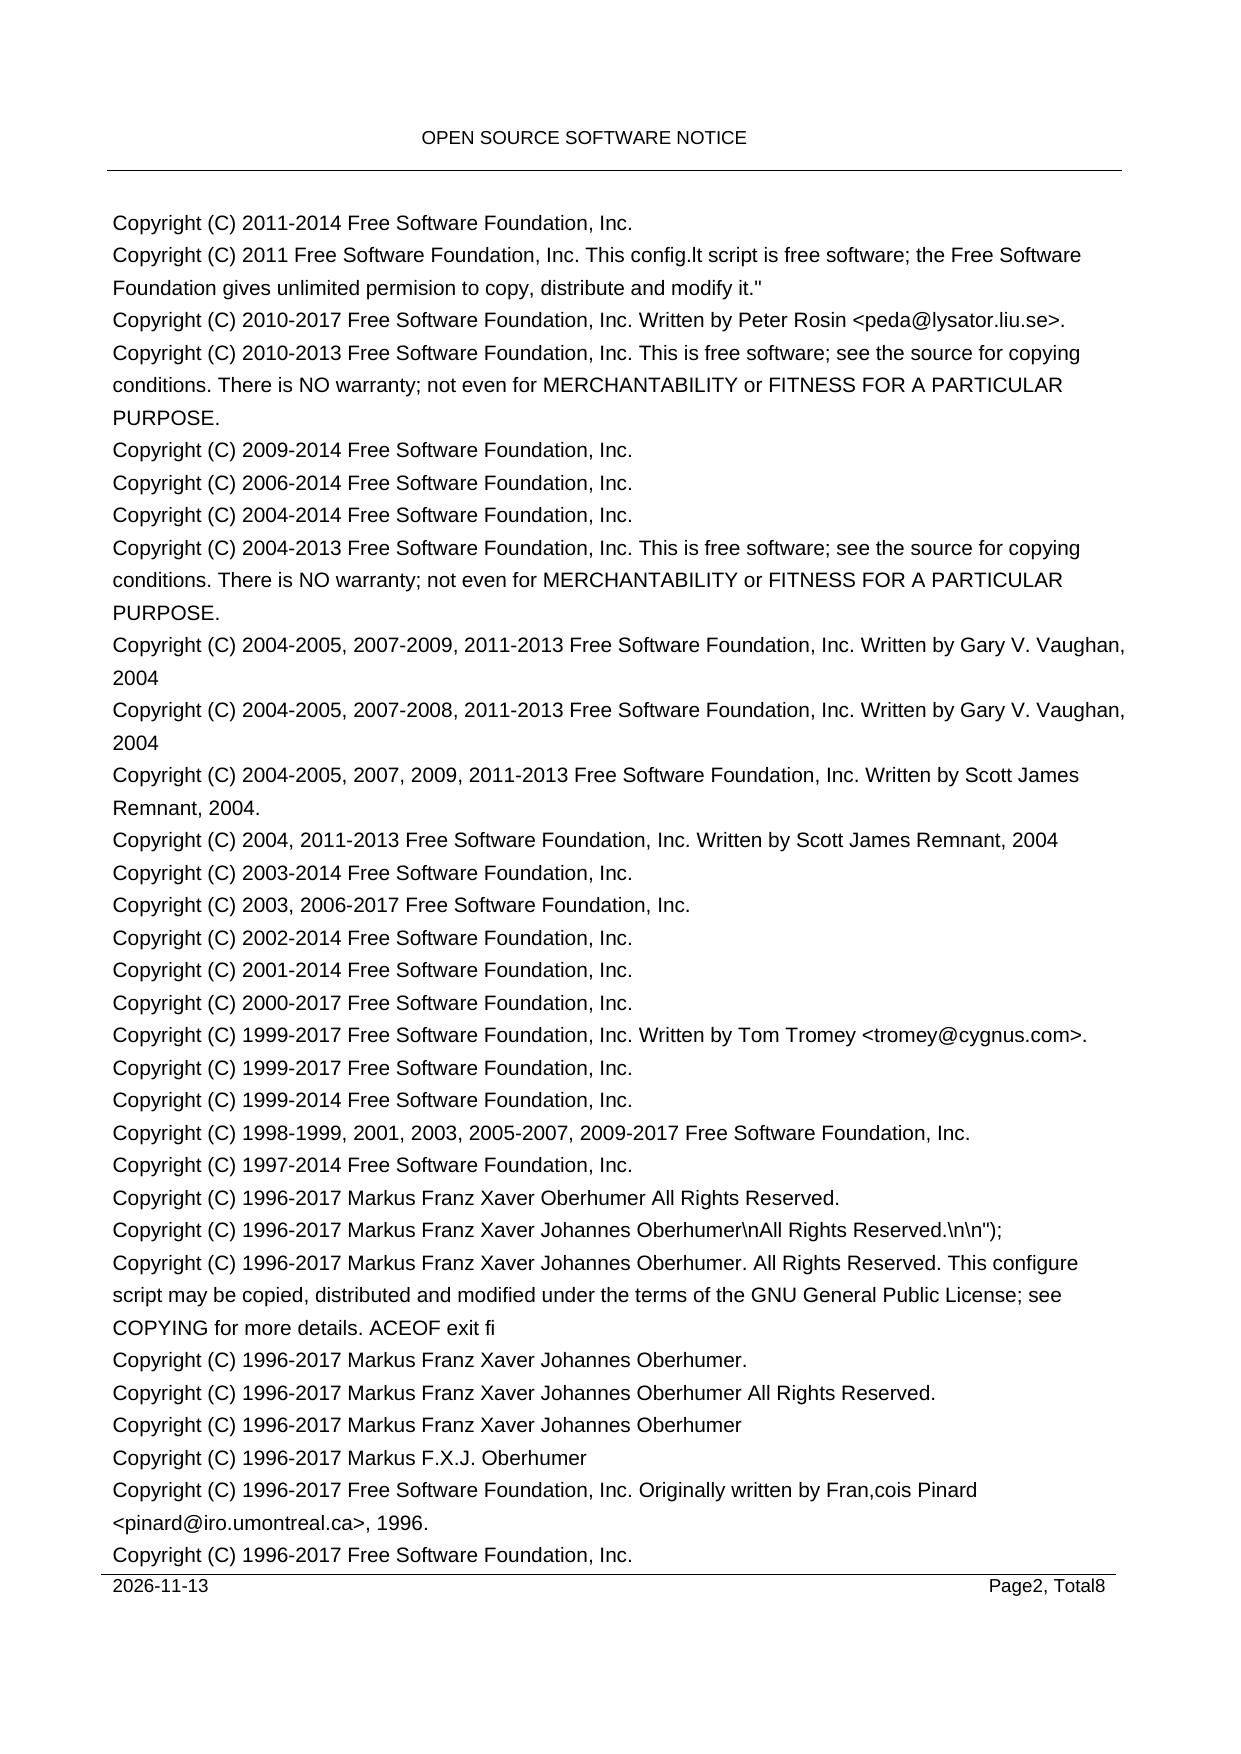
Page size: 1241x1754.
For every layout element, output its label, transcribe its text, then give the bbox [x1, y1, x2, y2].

text Copyright (C) 2003-2014 Free Software Foundation, Inc. [112, 856, 1128, 889]
text Copyright (C) 2000-2017 Free Software Foundation, Inc. [112, 986, 1128, 1019]
text Copyright (C) 2010-2013 Free Software Foundation, Inc. This is free software; see the source for copying conditions. There is NO warranty; not even for MERCHANTABILITY or FITNESS FOR A PARTICULAR PURPOSE. [112, 336, 1128, 434]
text Copyright (C) 2001-2014 Free Software Foundation, Inc. [112, 954, 1128, 986]
text Copyright (C) 2010-2017 Free Software Foundation, Inc. Written by Peter Rosin <peda@lysator.liu.se>. [112, 304, 1128, 336]
text Copyright (C) 1996-2017 Markus F.X.J. Oberhumer [112, 1441, 1128, 1474]
text Copyright (C) 1996-2017 Markus Franz Xaver Johannes Oberhumer. [112, 1344, 1128, 1376]
text Copyright (C) 2004-2005, 2007, 2009, 2011-2013 Free Software Foundation, Inc. Written by Scott James Remnant, 2004. [112, 759, 1128, 824]
text Copyright (C) 1998-1999, 2001, 2003, 2005-2007, 2009-2017 Free Software Foundation, Inc. [112, 1116, 1128, 1149]
text Copyright (C) 1997-2014 Free Software Foundation, Inc. [112, 1149, 1128, 1181]
text Copyright (C) 2004-2005, 2007-2008, 2011-2013 Free Software Foundation, Inc. Written by Gary V. Vaughan, 2004 [112, 694, 1128, 759]
text Copyright (C) 1996-2017 Free Software Foundation, Inc. [112, 1539, 1128, 1571]
text Copyright (C) 2002-2014 Free Software Foundation, Inc. [112, 921, 1128, 954]
text Copyright (C) 1999-2014 Free Software Foundation, Inc. [112, 1084, 1128, 1116]
text Copyright (C) 2009-2014 Free Software Foundation, Inc. [112, 434, 1128, 466]
text Copyright (C) 1999-2017 Free Software Foundation, Inc. Written by Tom Tromey <tromey@cygnus.com>. [112, 1019, 1128, 1051]
text Copyright (C) 1996-2017 Markus Franz Xaver Johannes Oberhumer\nAll Rights Reserved.\n\n"); [112, 1214, 1128, 1246]
text Copyright (C) 2006-2014 Free Software Foundation, Inc. [112, 466, 1128, 499]
text Copyright (C) 1999-2017 Free Software Foundation, Inc. [112, 1051, 1128, 1084]
text Copyright (C) 1996-2017 Markus Franz Xaver Johannes Oberhumer All Rights Reserved. [112, 1376, 1128, 1409]
text Copyright (C) 2003, 2006-2017 Free Software Foundation, Inc. [112, 889, 1128, 921]
text Copyright (C) 2004-2014 Free Software Foundation, Inc. [112, 499, 1128, 531]
text Copyright (C) 1996-2017 Free Software Foundation, Inc. Originally written by Fran,cois Pinard <pinard@iro.umontreal.ca>, 1996. [112, 1474, 1128, 1539]
text Copyright (C) 1996-2017 Markus Franz Xaver Oberhumer All Rights Reserved. [112, 1181, 1128, 1214]
text Copyright (C) 1996-2017 Markus Franz Xaver Johannes Oberhumer. All Rights Reserved. This configure script may be copied, distributed and modified under the terms of the GNU General Public License; see COPYING for more details. ACEOF exit fi [112, 1246, 1128, 1344]
text Copyright (C) 2011 Free Software Foundation, Inc. This config.lt script is free software; the Free Software Foundation gives unlimited permision to copy, distribute and modify it." [112, 239, 1128, 304]
text Copyright (C) 1996-2017 Markus Franz Xaver Johannes Oberhumer [112, 1409, 1128, 1441]
text Copyright (C) 2004-2013 Free Software Foundation, Inc. This is free software; see the source for copying conditions. There is NO warranty; not even for MERCHANTABILITY or FITNESS FOR A PARTICULAR PURPOSE. [112, 531, 1128, 629]
text Copyright (C) 2004, 2011-2013 Free Software Foundation, Inc. Written by Scott James Remnant, 2004 [112, 824, 1128, 856]
text Copyright (C) 2011-2014 Free Software Foundation, Inc. [112, 206, 1128, 239]
text Copyright (C) 2004-2005, 2007-2009, 2011-2013 Free Software Foundation, Inc. Written by Gary V. Vaughan, 2004 [112, 629, 1128, 694]
